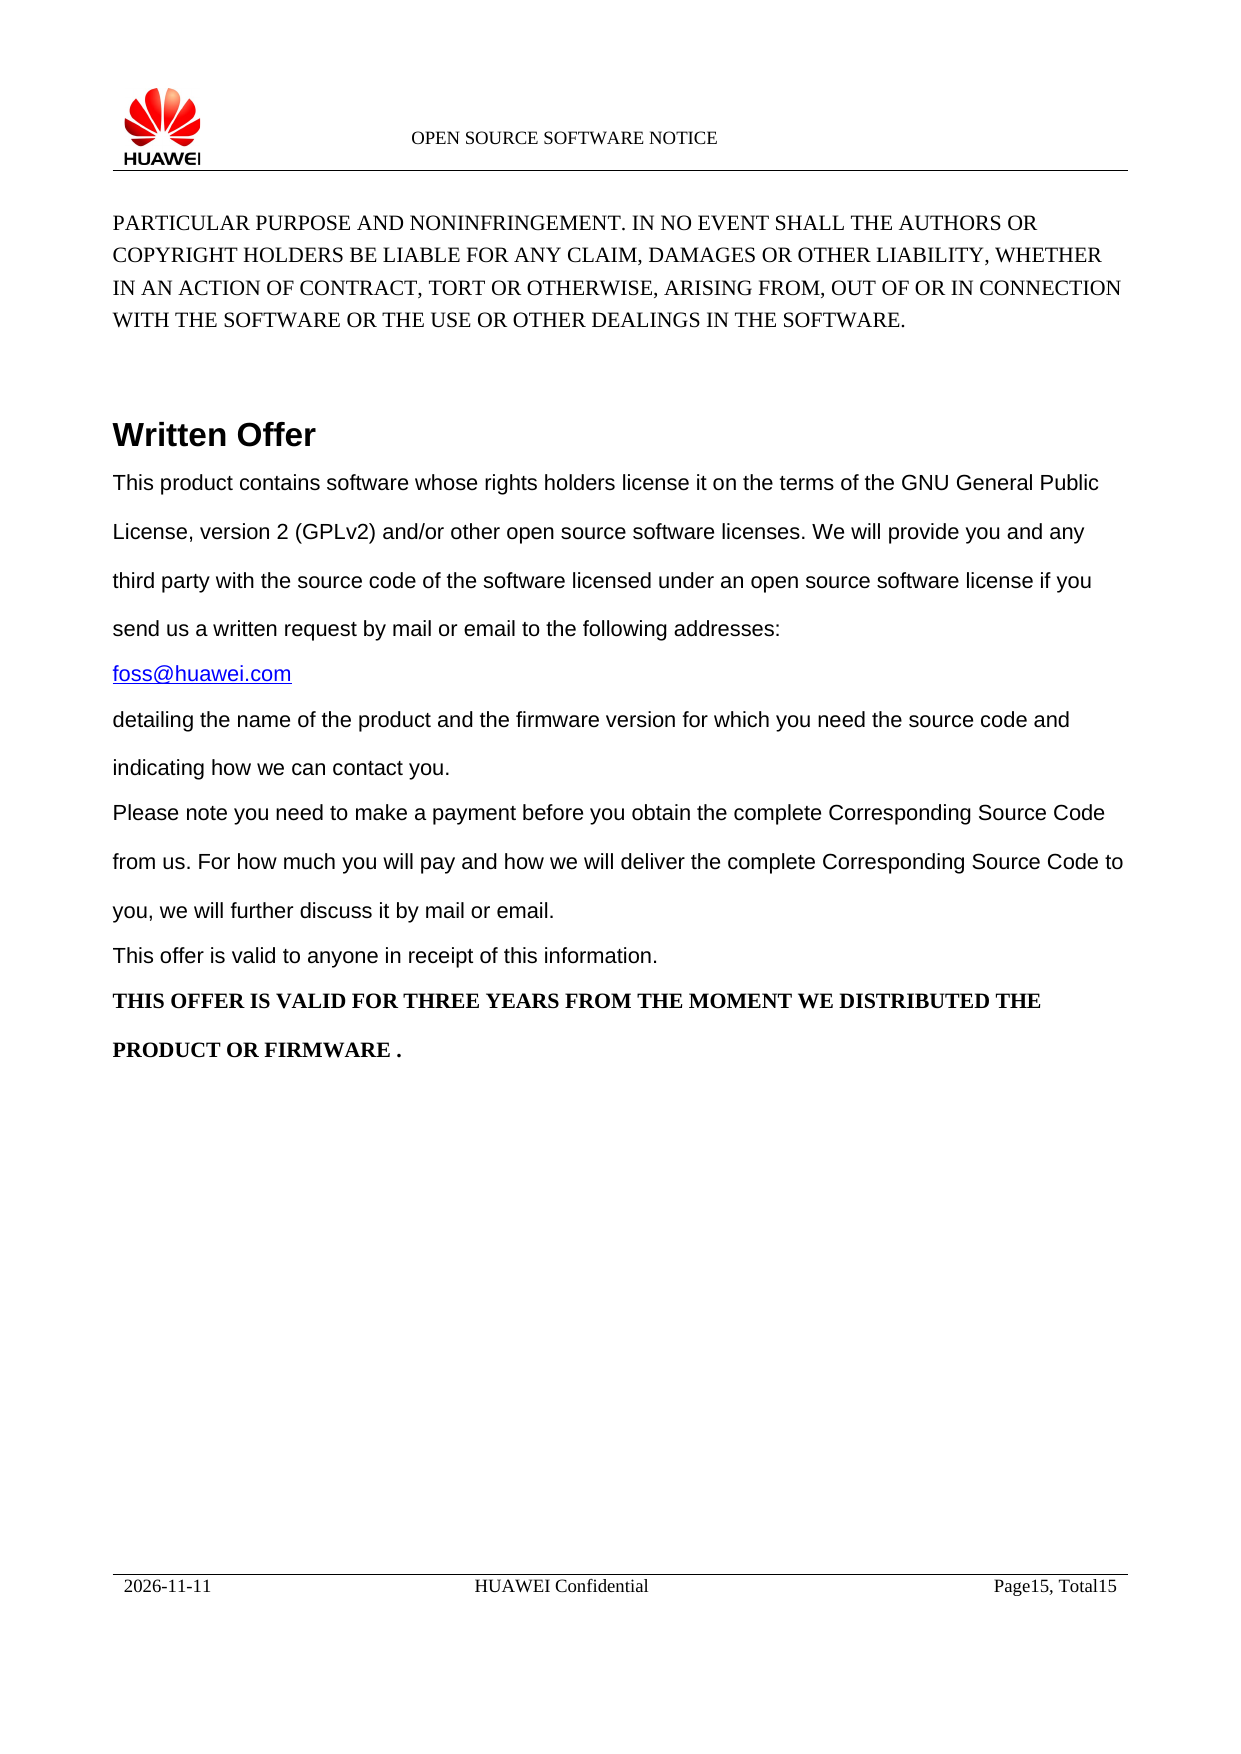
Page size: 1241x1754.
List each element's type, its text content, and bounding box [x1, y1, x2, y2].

picture [124, 88, 201, 165]
text This product contains software whose rights holders license it on the terms of the GNU General Public License, version 2 (GPLv2) and/or other open source software licenses. We will provide you and any third party with the source code of the software licensed under an open source software license if you send us a written request by mail or email to the following addresses: [112, 466, 1128, 645]
text detailing the name of the product and the firmware version for which you need the source code and indicating how we can contact you. [112, 703, 1128, 784]
text This offer is valid to anyone in receipt of this information. [112, 939, 1128, 972]
text Please note you need to make a payment before you obtain the complete Corresponding Source Code from us. For how much you will pay and how we will deliver the complete Corresponding Source Code to you, we will further discuss it by mail or email. [112, 797, 1128, 927]
text Written Offer [112, 401, 1128, 466]
text foss@huawei.com [112, 658, 1128, 690]
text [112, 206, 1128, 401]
text This offer is valid for three years from the moment we distributed the product or firmware . [112, 984, 1128, 1066]
